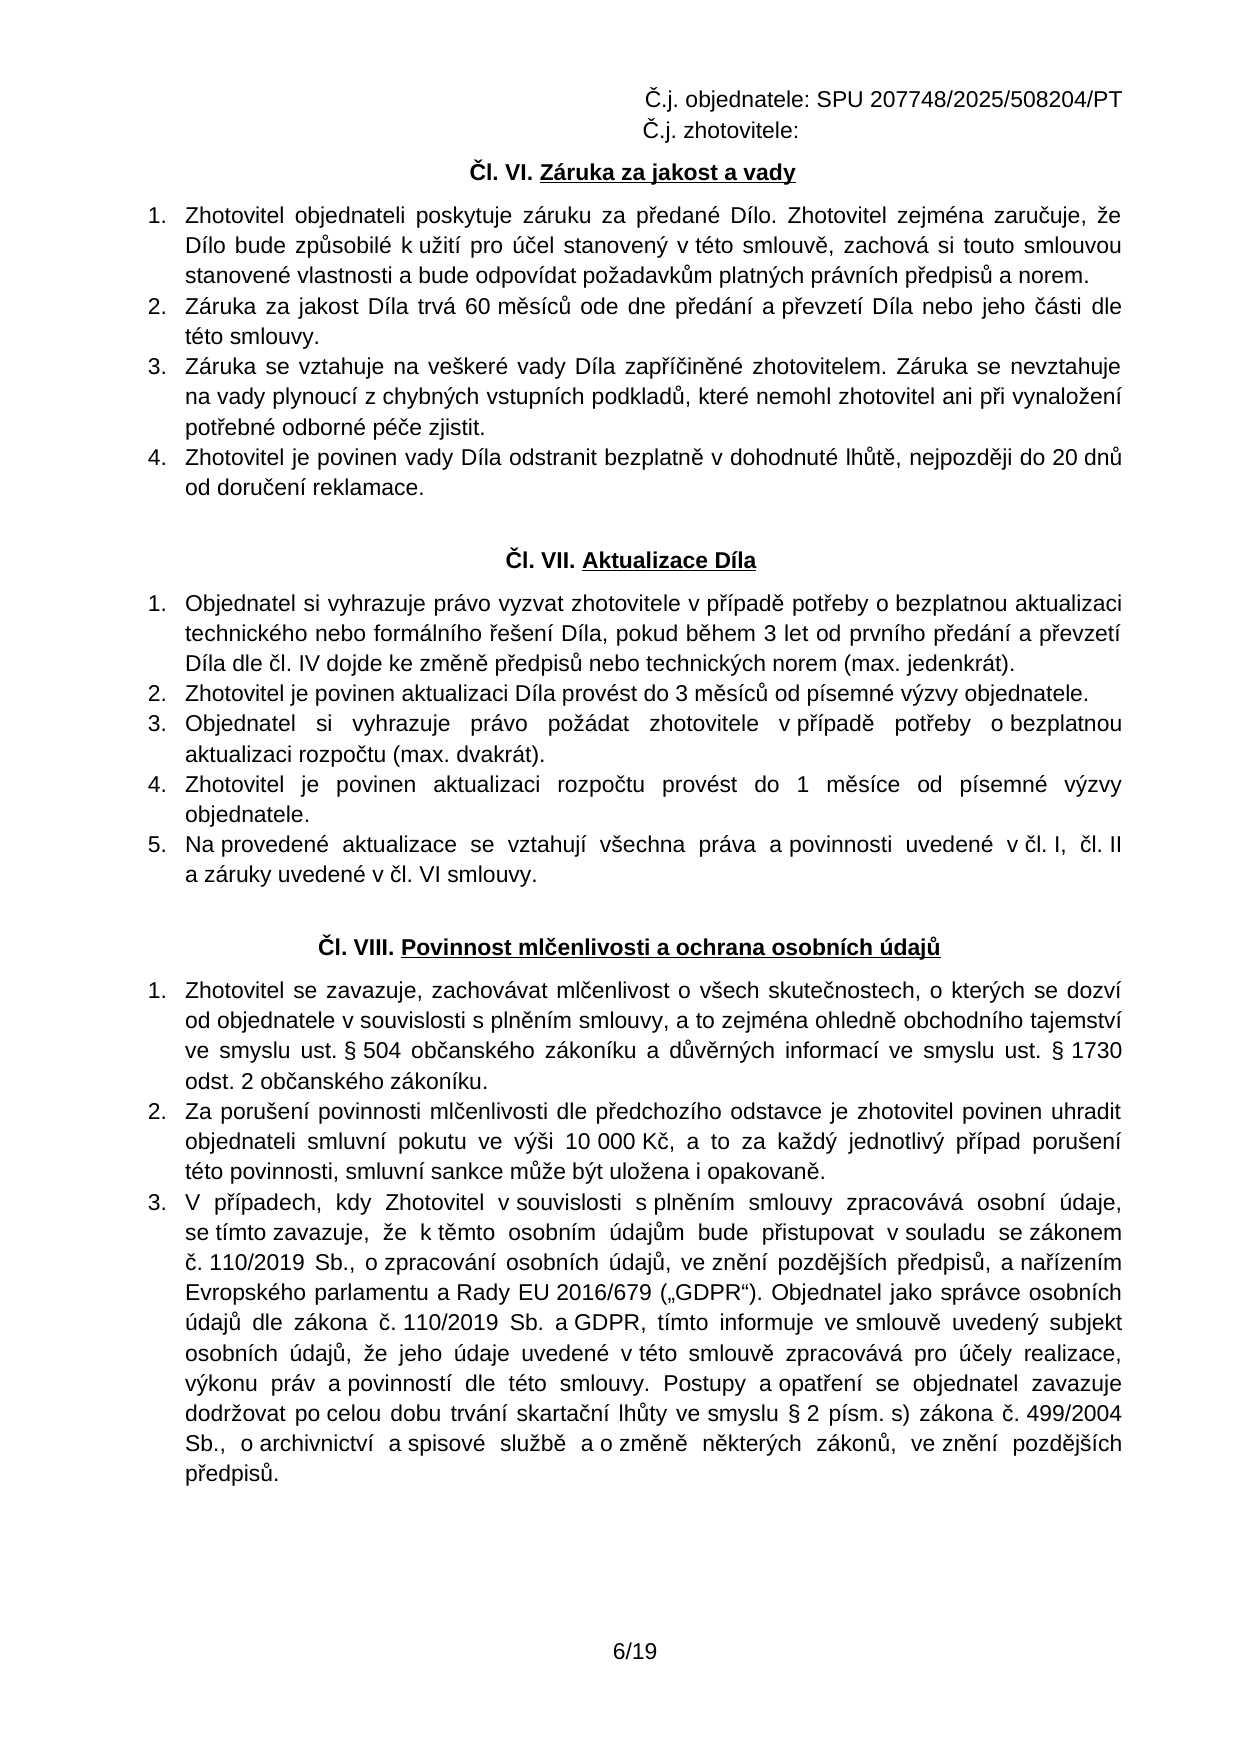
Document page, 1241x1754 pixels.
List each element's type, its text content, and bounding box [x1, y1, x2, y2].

list Objednatel si vyhrazuje právo požádat zhotovitele v případě potřeby o bezplatnou aktualizaci rozpočtu (max. dvakrát). [148, 710, 1122, 767]
text Povinnost mlčenlivosti a ochrana osobních údajů [148, 934, 1122, 961]
list Zhotovitel je povinen aktualizaci Díla provést do 3 měsíců od písemné výzvy objednatele. [148, 680, 1122, 706]
text Aktualizace Díla [148, 547, 1122, 573]
list Zhotovitel se zavazuje, zachovávat mlčenlivost o všech skutečnostech, o kterých se dozví od objednatele v souvislosti s plněním smlouvy, a to zejména ohledně obchodního tajemství ve smyslu ust. § 504 občanského zákoníku a důvěrných informací ve smyslu ust. § 1730 odst. 2 občanského zákoníku. [148, 977, 1122, 1094]
list Na provedené aktualizace se vztahují všechna práva a povinnosti uvedené v čl. I, čl. II a záruky uvedené v čl. VI smlouvy. [148, 831, 1122, 888]
list Zhotovitel objednateli poskytuje záruku za předané Dílo. Zhotovitel zejména zaručuje, že Dílo bude způsobilé k užití pro účel stanovený v této smlouvě, zachová si touto smlouvou stanovené vlastnosti a bude odpovídat požadavkům platných právních předpisů a norem. [148, 202, 1122, 289]
text Záruka za jakost a vady [148, 159, 1122, 186]
list Za porušení povinnosti mlčenlivosti dle předchozího odstavce je zhotovitel povinen uhradit objednateli smluvní pokutu ve výši 10 000 Kč, a to za každý jednotlivý případ porušení této povinnosti, smluvní sankce může být uložena i opakovaně. [148, 1098, 1122, 1184]
list Zhotovitel je povinen aktualizaci rozpočtu provést do 1 měsíce od písemné výzvy objednatele. [148, 771, 1122, 827]
list Zhotovitel je povinen vady Díla odstranit bezplatně v dohodnuté lhůtě, nejpozději do 20 dnů od doručení reklamace. [148, 444, 1122, 500]
list Záruka se vztahuje na veškeré vady Díla zapříčiněné zhotovitelem. Záruka se nevztahuje na vady plynoucí z chybných vstupních podkladů, které nemohl zhotovitel ani při vynaložení potřebné odborné péče zjistit. [148, 353, 1122, 440]
list Záruka za jakost Díla trvá 60 měsíců ode dne předání a převzetí Díla nebo jeho části dle této smlouvy. [148, 293, 1122, 349]
list V případech, kdy Zhotovitel v souvislosti s plněním smlouvy zpracovává osobní údaje, se tímto zavazuje, že k těmto osobním údajům bude přistupovat v souladu se zákonem č. 110/2019 Sb., o zpracování osobních údajů, ve znění pozdějších předpisů, a nařízením Evropského parlamentu a Rady EU 2016/679 („GDPR“). Objednatel jako správce osobních údajů dle zákona č. 110/2019 Sb. a GDPR, tímto informuje ve smlouvě uvedený subjekt osobních údajů, že jeho údaje uvedené v této smlouvě zpracovává pro účely realizace, výkonu práv a povinností dle této smlouvy. Postupy a opatření se objednatel zavazuje dodržovat po celou dobu trvání skartační lhůty ve smyslu § 2 písm. s) zákona č. 499/2004 Sb., o archivnictví a spisové službě a o změně některých zákonů, ve znění pozdějších předpisů. [148, 1188, 1122, 1487]
list Objednatel si vyhrazuje právo vyzvat zhotovitele v případě potřeby o bezplatnou aktualizaci technického nebo formálního řešení Díla, pokud během 3 let od prvního předání a převzetí Díla dle čl. IV dojde ke změně předpisů nebo technických norem (max. jedenkrát). [148, 589, 1122, 676]
